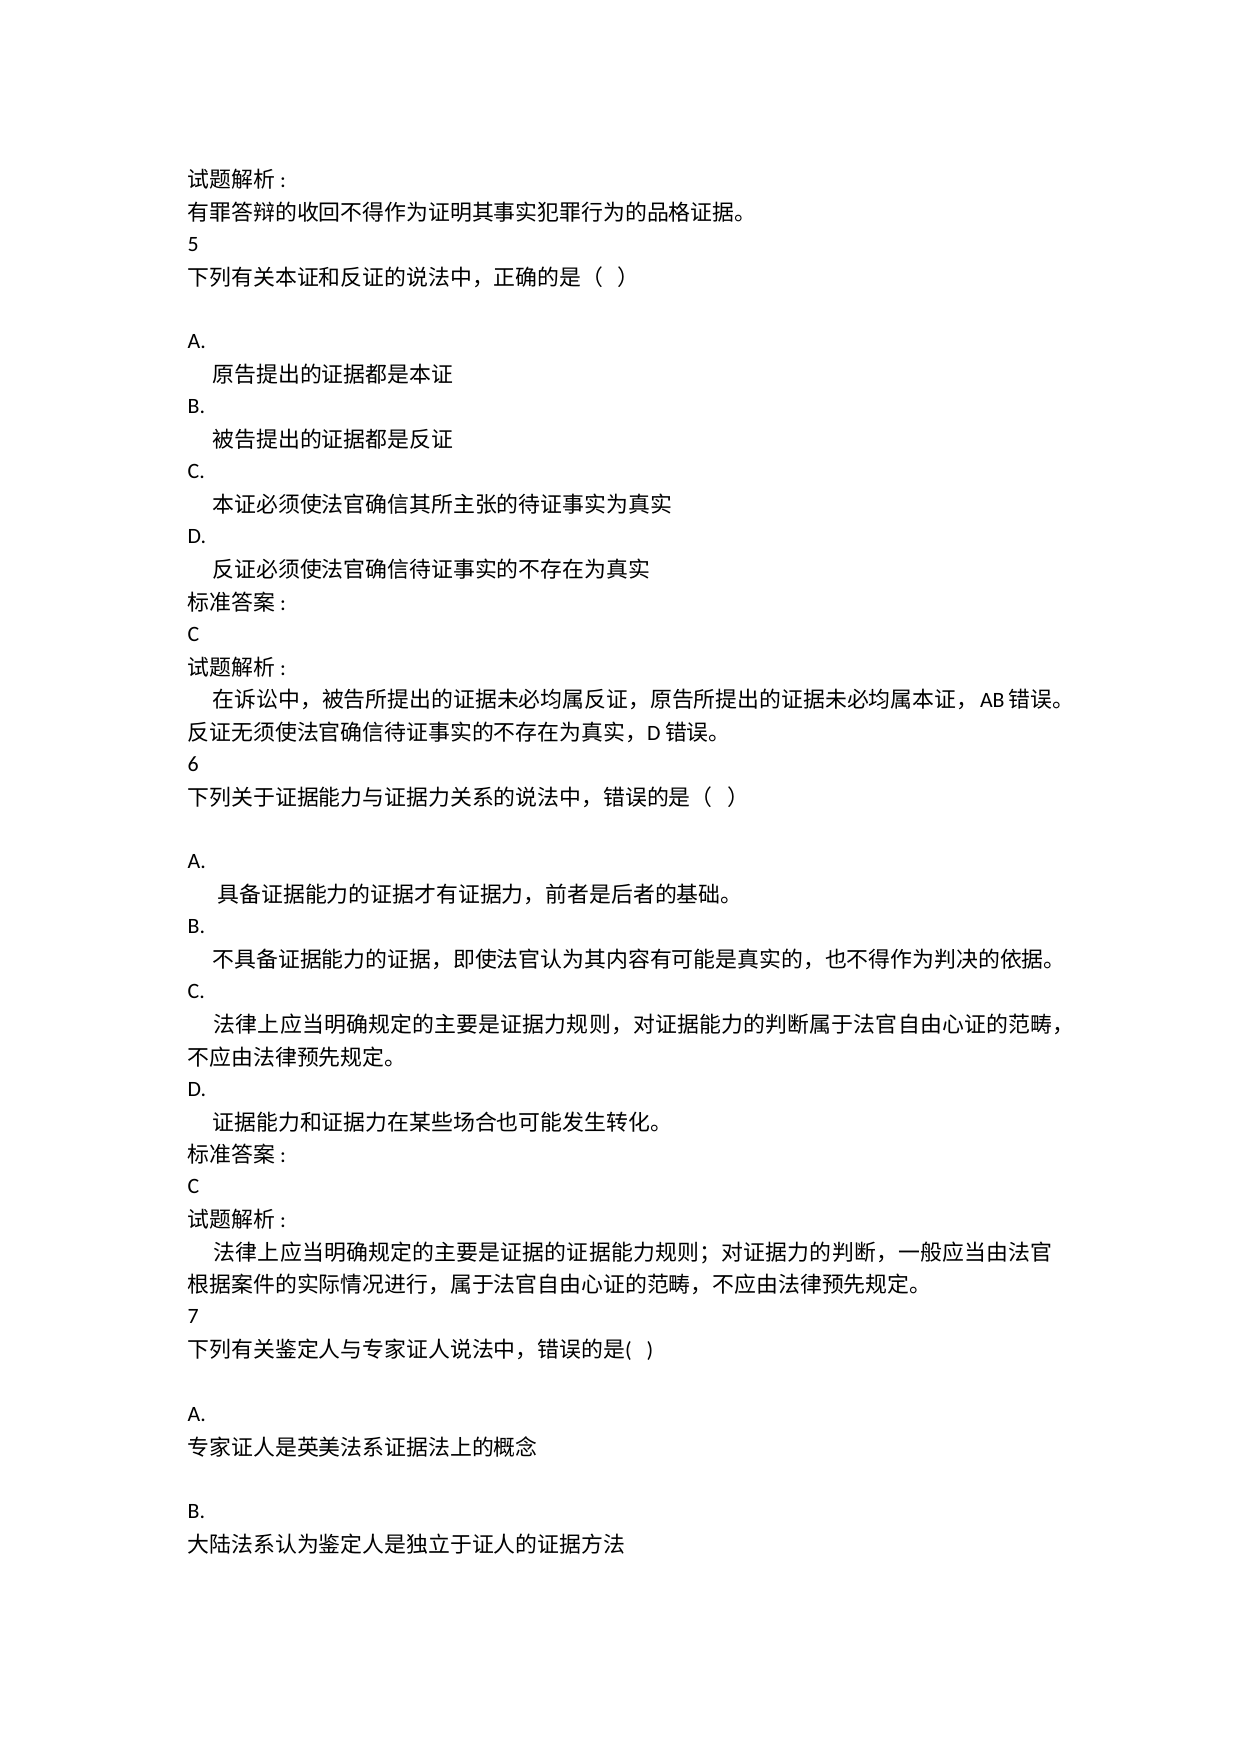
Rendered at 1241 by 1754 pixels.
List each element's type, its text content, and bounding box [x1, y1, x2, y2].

text 5 [187, 227, 1053, 259]
text A. [187, 1397, 1053, 1429]
text D. [187, 1072, 1053, 1104]
text C. [187, 974, 1053, 1007]
text 证据能力和证据力在某些场合也可能发生转化。 [187, 1104, 1053, 1137]
text B. [187, 389, 1053, 422]
text 6 [187, 747, 1053, 779]
text 下列有关鉴定人与专家证人说法中，错误的是( ) [187, 1332, 1053, 1364]
text 7 [187, 1299, 1053, 1332]
text 标准答案 : [187, 1137, 1053, 1169]
text 试题解析 : [187, 649, 1053, 682]
text B. [187, 1494, 1053, 1527]
text C [187, 1169, 1053, 1202]
text 法律上应当明确规定的主要是证据的证据能力规则；对证据力的判断，一般应当由法官根据案件的实际情况进行，属于法官自由心证的范畴，不应由法律预先规定。 [187, 1234, 1053, 1299]
text 下列有关本证和反证的说法中，正确的是（ ） [187, 259, 1053, 292]
text 试题解析 : [187, 1202, 1053, 1234]
text B. [187, 909, 1053, 942]
text 本证必须使法官确信其所主张的待证事实为真实 [187, 487, 1053, 519]
text 有罪答辩的收回不得作为证明其事实犯罪行为的品格证据。 [187, 194, 1053, 227]
text C. [187, 454, 1053, 487]
text 标准答案 : [187, 584, 1053, 617]
text A. [187, 324, 1053, 357]
text 下列关于证据能力与证据力关系的说法中，错误的是（ ） [187, 779, 1053, 812]
text 在诉讼中，被告所提出的证据未必均属反证，原告所提出的证据未必均属本证，AB错误。反证无须使法官确信待证事实的不存在为真实，D错误。 [187, 682, 1053, 747]
text C [187, 617, 1053, 649]
text 专家证人是英美法系证据法上的概念 [187, 1429, 1053, 1462]
text 大陆法系认为鉴定人是独立于证人的证据方法 [187, 1527, 1053, 1559]
text A. [187, 844, 1053, 877]
text 被告提出的证据都是反证 [187, 422, 1053, 454]
text 法律上应当明确规定的主要是证据力规则，对证据能力的判断属于法官自由心证的范畴，不应由法律预先规定。 [187, 1007, 1053, 1072]
text 原告提出的证据都是本证 [187, 357, 1053, 389]
text 反证必须使法官确信待证事实的不存在为真实 [187, 552, 1053, 584]
text D. [187, 519, 1053, 552]
text 具备证据能力的证据才有证据力，前者是后者的基础。 [187, 877, 1053, 909]
text 试题解析 : [187, 162, 1053, 194]
text 不具备证据能力的证据，即使法官认为其内容有可能是真实的，也不得作为判决的依据。 [187, 942, 1053, 974]
